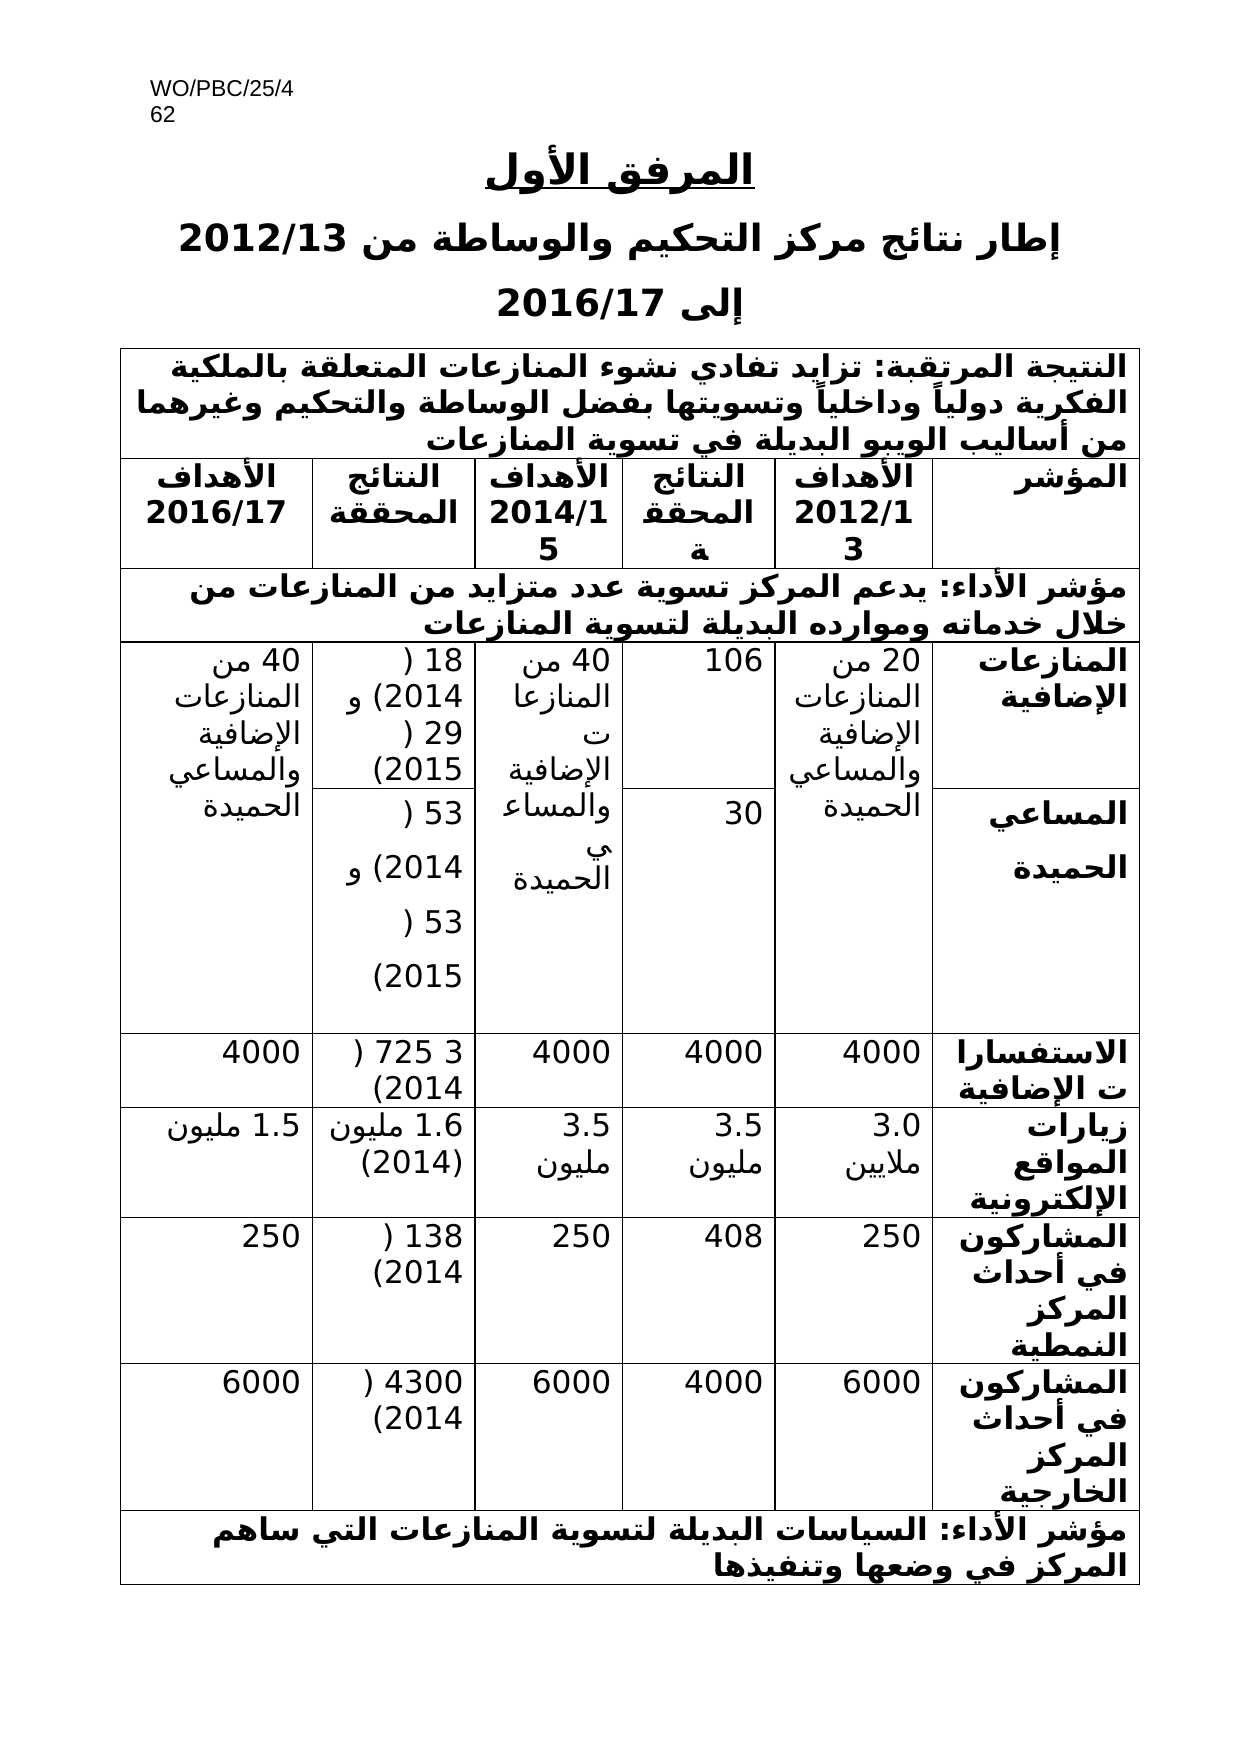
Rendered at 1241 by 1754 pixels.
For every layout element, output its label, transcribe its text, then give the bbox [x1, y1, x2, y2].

table_cell 725 3 (2014) [313, 1034, 474, 1107]
table_cell 3.5 مليون [623, 1108, 774, 1217]
table_cell 53 (2014) و53 (2015) [313, 789, 474, 1033]
table_cell المساعي الحميدة [933, 789, 1139, 1033]
table_cell الأهداف 2016/17 [121, 459, 312, 568]
table_cell النتائج المحققة [313, 459, 474, 568]
table_cell 6000 [476, 1364, 622, 1510]
subtitle المرفق الأول [685, 154, 1090, 192]
table_cell مؤشر الأداء: يدعم المركز تسوية عدد متزايد من المنازعات من خلال خدماته وموارده البديلة لتسوية المنازعات [121, 569, 1139, 641]
table_cell 4000 [623, 1364, 774, 1510]
table_cell مؤشر الأداء: السياسات البديلة لتسوية المنازعات التي ساهم المركز في وضعها وتنفيذها [121, 1511, 1139, 1583]
table_cell 4300 (2014) [313, 1364, 474, 1510]
table_cell 6000 [121, 1364, 312, 1510]
table_cell 18 (2014) و29 (2015) [313, 643, 474, 788]
text إطار نتائج مركز التحكيم والوساطة من 2012/13 إلى 2016/17 [150, 217, 1090, 326]
table_cell 3.5 مليون [476, 1108, 622, 1217]
table_cell 6000 [776, 1364, 932, 1510]
table_cell 250 [776, 1218, 932, 1363]
table_cell المشاركون في أحداث المركز النمطية [933, 1218, 1139, 1363]
table_cell الاستفسارات الإضافية [933, 1034, 1139, 1107]
table_cell 30 [623, 789, 774, 1033]
table_header النتيجة المرتقبة: تزايد تفادي نشوء المنازعات المتعلقة بالملكية الفكرية دولياً وداخلياً وتسويتها بفضل الوساطة والتحكيم وغيرهما من أساليب الويبو البديلة في تسوية المنازعات [121, 349, 1139, 457]
table_cell 4000 [476, 1034, 622, 1107]
table_cell 1.5 مليون [121, 1108, 312, 1217]
table_cell المنازعات الإضافية [933, 643, 1139, 788]
table_cell الأهداف 2014/15 [476, 459, 622, 568]
table_cell 4000 [623, 1034, 774, 1107]
table_cell 250 [476, 1218, 622, 1363]
subtitle المرفق الأول [513, 154, 730, 187]
table_cell المؤشر [933, 459, 1139, 568]
table_cell 4000 [776, 1034, 932, 1107]
table_cell 4000 [121, 1034, 312, 1107]
table_cell 40 من المنازعات الإضافية والمساعي الحميدة [121, 643, 312, 1033]
table_cell المشاركون في أحداث المركز الخارجية [933, 1364, 1139, 1510]
table_cell 138 (2014) [313, 1218, 474, 1363]
table_cell زيارات المواقع الإلكترونية [933, 1108, 1139, 1217]
table_cell 250 [121, 1218, 312, 1363]
table_cell 20 من المنازعات الإضافية والمساعي الحميدة [776, 643, 932, 1033]
table_cell 40 من المنازعات الإضافية والمساعي الحميدة [476, 643, 622, 1033]
table_cell 3.0 ملايين [776, 1108, 932, 1217]
subtitle المرفق الأول [150, 154, 519, 192]
table_cell النتائج المحققة [623, 459, 774, 568]
table_cell الأهداف 2012/13 [776, 459, 932, 568]
table_cell 106 [623, 643, 774, 788]
table_cell 1.6 مليون (2014) [313, 1108, 474, 1217]
table_cell 408 [623, 1218, 774, 1363]
